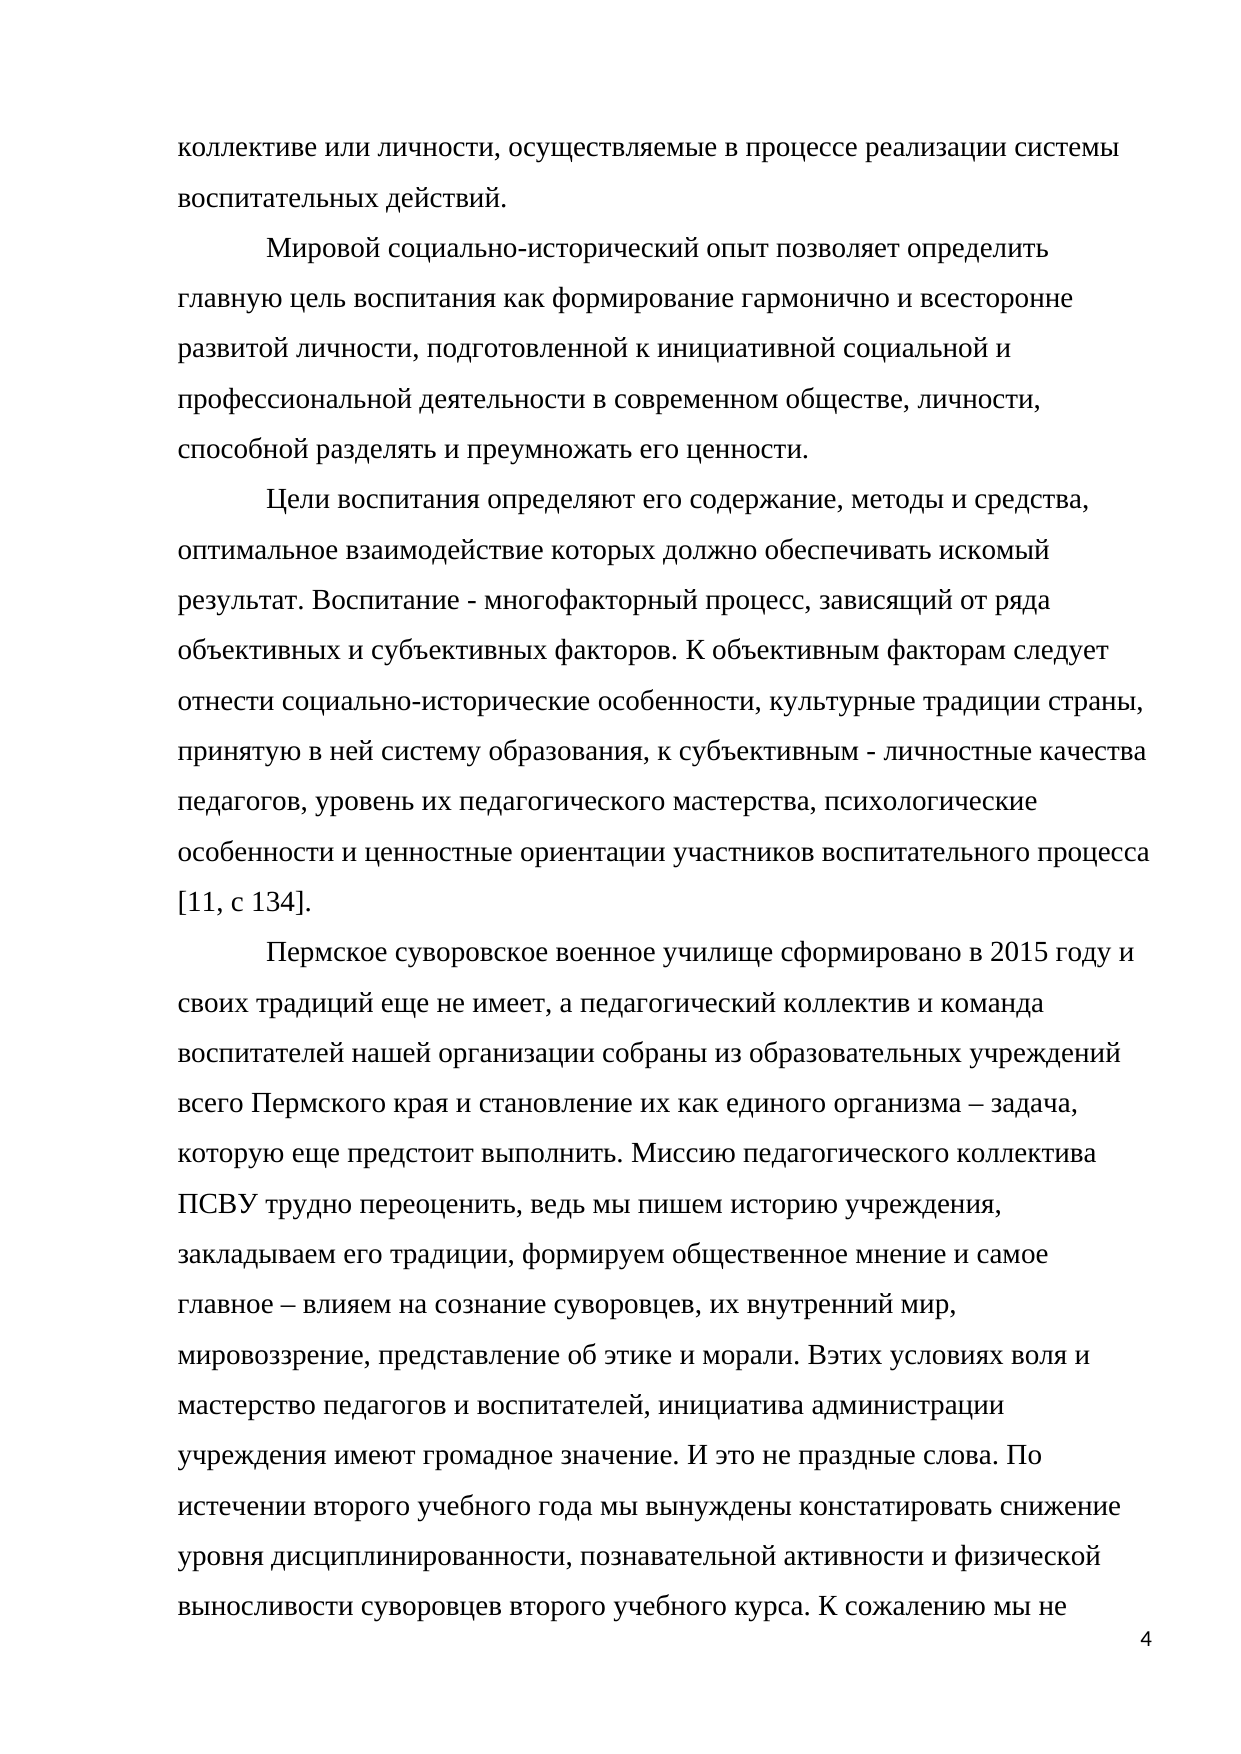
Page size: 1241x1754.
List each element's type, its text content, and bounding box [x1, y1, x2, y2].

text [177, 129, 1152, 213]
text Мировой социально-исторический опыт позволяет определить главную цель воспитания как формирование гармонично и всесторонне развитой личности, подготовленной к инициативной социальной и профессиональной деятельности в современном обществе, личности, способной разделять и преумножать его ценности. [177, 230, 1152, 465]
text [177, 934, 1152, 1622]
text Цели воспитания определяют его содержание, методы и средства, оптимальное взаимодействие которых должно обеспечивать искомый результат. Воспитание - многофакторный процесс, зависящий от ряда объективных и субъективных факторов. К объективным факторам следует отнести социально-исторические особенности, культурные традиции страны, принятую в ней систему образования, к субъективным - личностные качества педагогов, уровень их педагогического мастерства, психологические особенности и ценностные ориентации участников воспитательного процесса [11, с 134]. [177, 482, 1152, 918]
